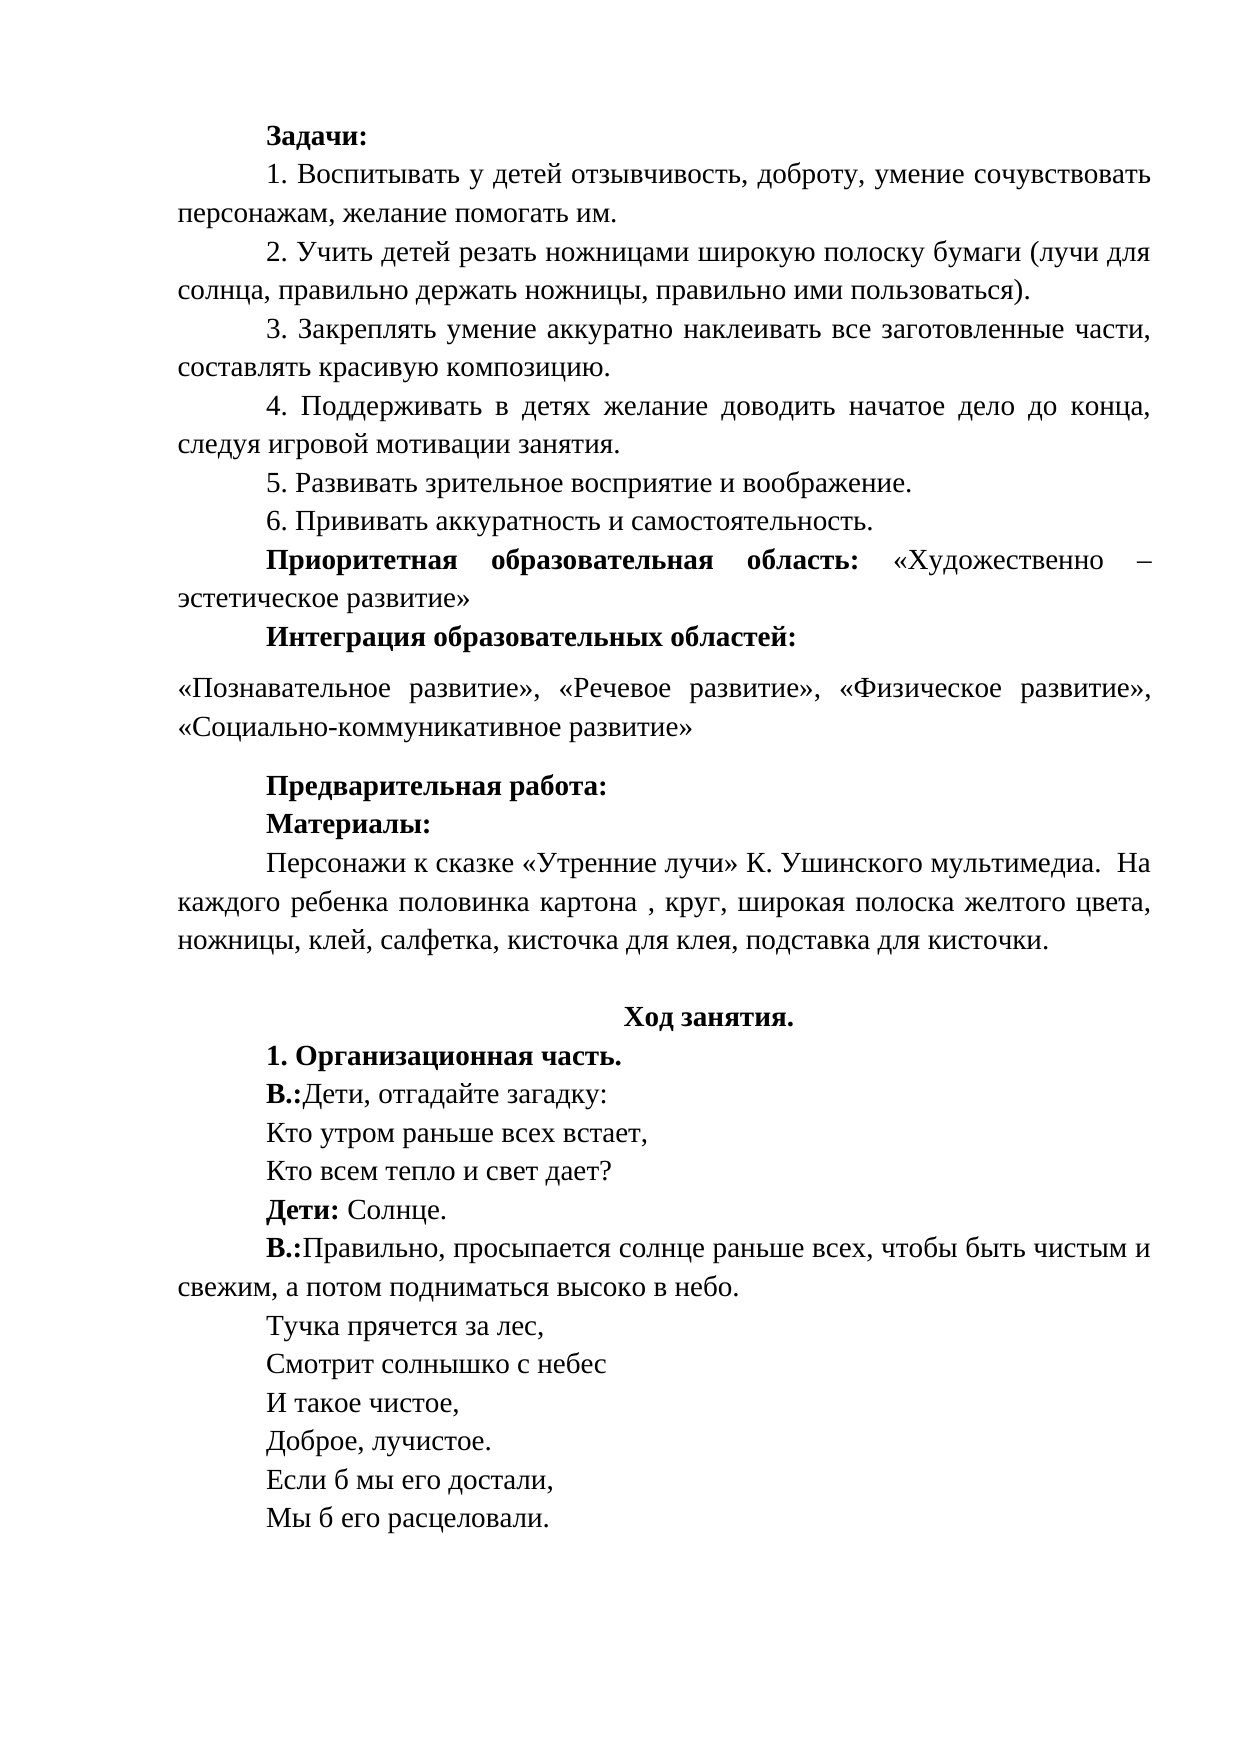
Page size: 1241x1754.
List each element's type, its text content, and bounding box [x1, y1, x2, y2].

text Если б мы его достали, [177, 1462, 1152, 1495]
text В.:Дети, отгадайте загадку: [177, 1076, 1152, 1110]
text В.:Правильно, просыпается солнце раньше всех, чтобы быть чистым и свежим, а потом подниматься высоко в небо. [177, 1231, 1152, 1303]
text Приоритетная образовательная область: «Художественно – эстетическое развитие» [177, 542, 1152, 614]
text Смотрит солнышко с небес [177, 1346, 1152, 1380]
text Кто утром раньше всех встает, [177, 1115, 1152, 1148]
text Мы б его расцеловали. [177, 1500, 1152, 1534]
text 2. Учить детей резать ножницами широкую полоску бумаги (лучи для солнца, правильно держать ножницы, правильно ими пользоваться). [177, 234, 1152, 306]
text Доброе, лучистое. [177, 1423, 1152, 1457]
text Интеграция образовательных областей: [177, 619, 1152, 653]
text 3. Закреплять умение аккуратно наклеивать все заготовленные части, составлять красивую композицию. [177, 311, 1152, 383]
text Тучка прячется за лес, [177, 1308, 1152, 1341]
text И такое чистое, [177, 1385, 1152, 1418]
text Предварительная работа: [177, 768, 1152, 802]
text Кто всем тепло и свет дает? [177, 1153, 1152, 1187]
text Материалы: [177, 807, 1152, 840]
text Ход занятия. [177, 999, 1152, 1033]
text 1. Воспитывать у детей отзывчивость, доброту, умение сочувствовать персонажам, желание помогать им. [177, 157, 1152, 229]
text 1. Организационная часть. [177, 1038, 1152, 1071]
text Дети: Солнце. [177, 1192, 1152, 1226]
text «Познавательное развитие», «Речевое развитие», «Физическое развитие», «Социально-коммуникативное развитие» [177, 670, 1152, 742]
text 6. Прививать аккуратность и самостоятельность. [177, 503, 1152, 537]
text Персонажи к сказке «Утренние лучи» К. Ушинского мультимедиа. На каждого ребенка половинка картона , круг, широкая полоска желтого цвета, ножницы, клей, салфетка, кисточка для клея, подставка для кисточки. [177, 845, 1152, 956]
text Задачи: [177, 118, 1152, 152]
text 5. Развивать зрительное восприятие и воображение. [177, 465, 1152, 498]
text 4. Поддерживать в детях желание доводить начатое дело до конца, следуя игровой мотивации занятия. [177, 388, 1152, 460]
